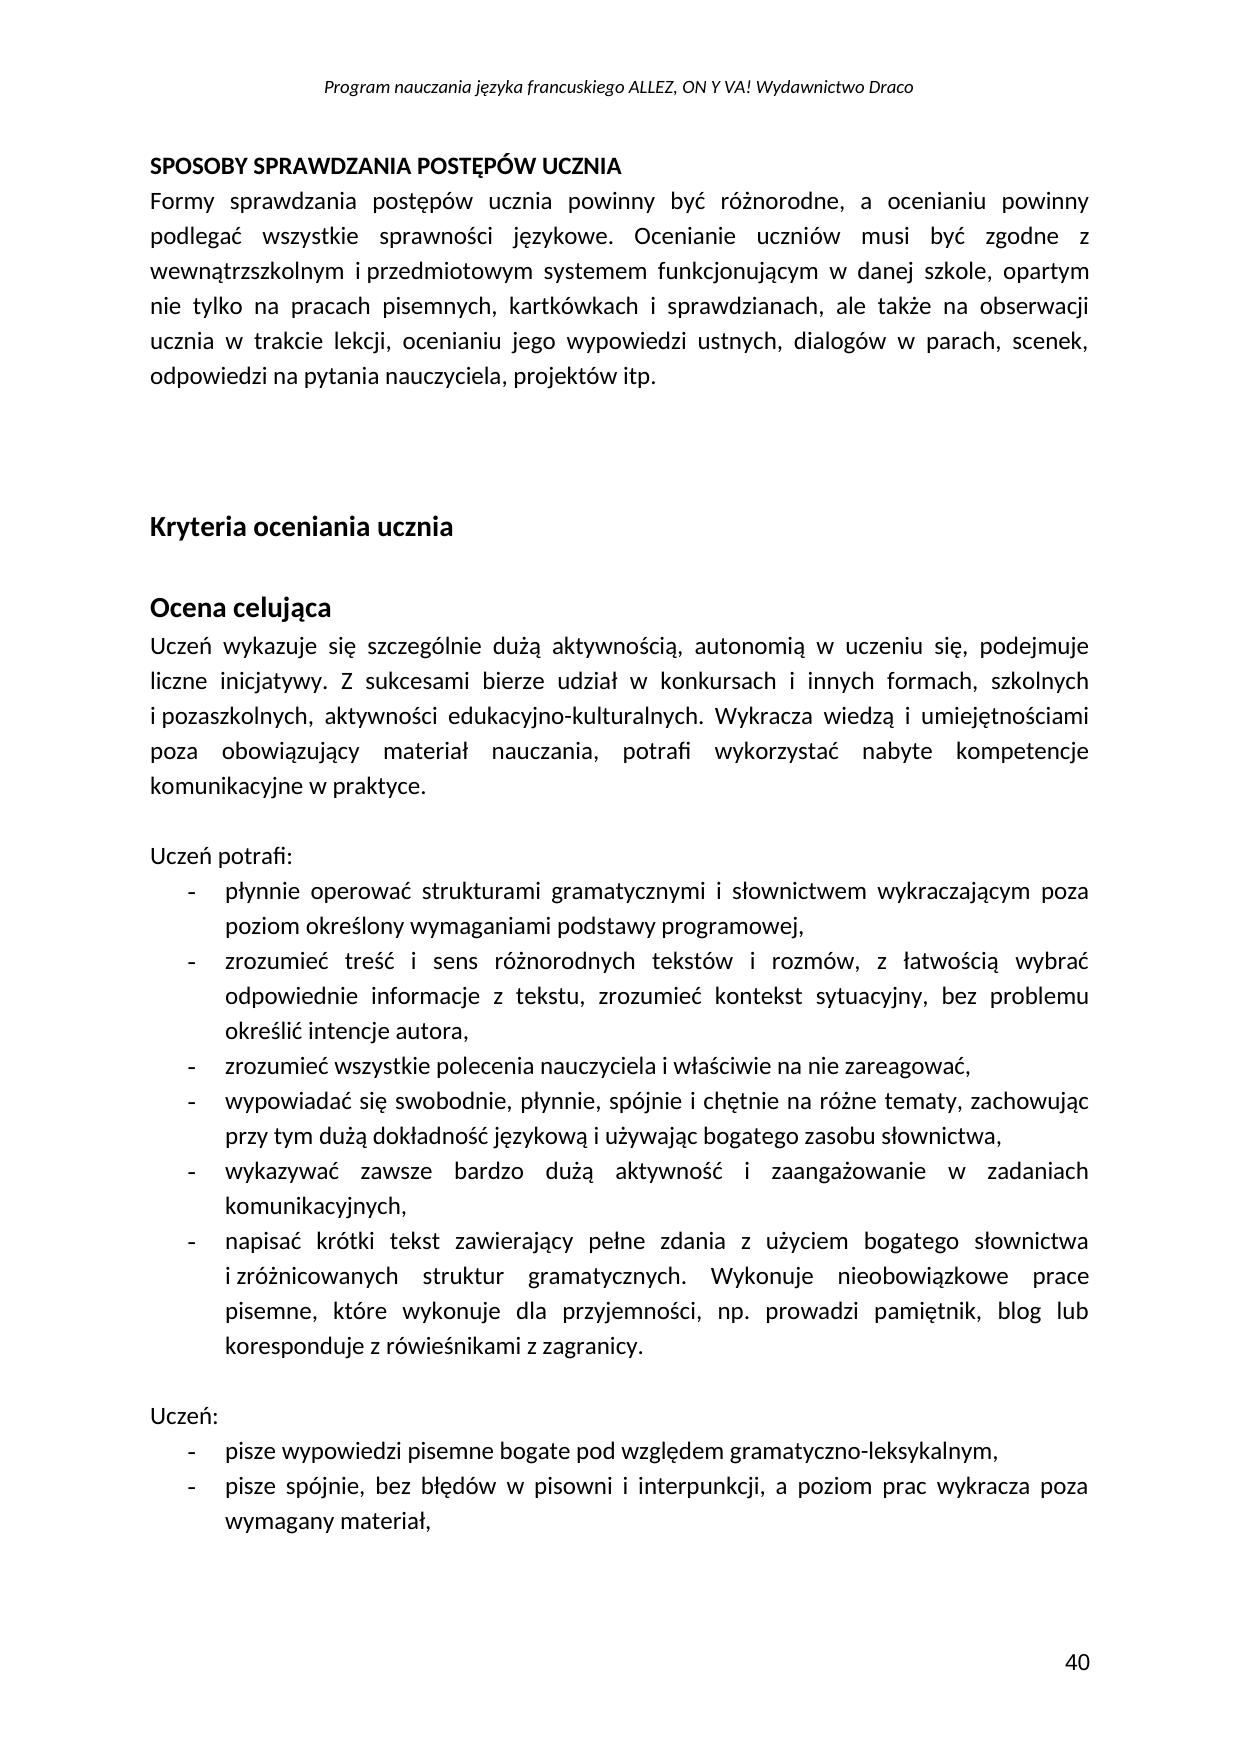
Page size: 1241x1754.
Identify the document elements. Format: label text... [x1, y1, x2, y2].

list płynnie operować strukturami gramatycznymi i słownictwem wykraczającym poza poziom określony wymaganiami podstawy programowej, [187, 876, 1090, 941]
text Kryteria oceniania ucznia [150, 508, 1090, 543]
list wypowiadać się swobodnie, płynnie, spójnie i chętnie na różne tematy, zachowując przy tym dużą dokładność językową i używając bogatego zasobu słownictwa, [187, 1086, 1090, 1151]
text Uczeń wykazuje się szczególnie dużą aktywnością, autonomią w uczeniu się, podejmuje liczne inicjatywy. Z sukcesami bierze udział w konkursach i innych formach, szkolnych i pozaszkolnych, aktywności edukacyjno-kulturalnych. Wykracza wiedzą i umiejętnościami poza obowiązujący materiał nauczania, potrafi wykorzystać nabyte kompetencje komunikacyjne w praktyce. [150, 631, 1090, 801]
text SPOSOBY SPRAWDZANIA POSTĘPÓW UCZNIA [150, 150, 1090, 181]
text Ocena celująca [150, 549, 1090, 625]
list zrozumieć wszystkie polecenia nauczyciela i właściwie na nie zareagować, [187, 1051, 1090, 1081]
list wykazywać zawsze bardzo dużą aktywność i zaangażowanie w zadaniach komunikacyjnych, [187, 1156, 1090, 1221]
list zrozumieć treść i sens różnorodnych tekstów i rozmów, z łatwością wybrać odpowiednie informacje z tekstu, zrozumieć kontekst sytuacyjny, bez problemu określić intencje autora, [187, 946, 1090, 1046]
text Uczeń: [150, 1401, 1090, 1431]
list napisać krótki tekst zawierający pełne zdania z użyciem bogatego słownictwa i zróżnicowanych struktur gramatycznych. Wykonuje nieobowiązkowe prace pisemne, które wykonuje dla przyjemności, np. prowadzi pamiętnik, blog lub koresponduje z rówieśnikami z zagranicy. [187, 1226, 1090, 1361]
list pisze spójnie, bez błędów w pisowni i interpunkcji, a poziom prac wykracza poza wymagany materiał, [187, 1471, 1090, 1536]
list pisze wypowiedzi pisemne bogate pod względem gramatyczno-leksykalnym, [187, 1436, 1090, 1466]
text Formy sprawdzania postępów ucznia powinny być różnorodne, a ocenianiu powinny podlegać wszystkie sprawności językowe. Ocenianie uczniów musi być zgodne z wewnątrzszkolnym i przedmiotowym systemem funkcjonującym w danej szkole, opartym nie tylko na pracach pisemnych, kartkówkach i sprawdzianach, ale także na obserwacji ucznia w trakcie lekcji, ocenianiu jego wypowiedzi ustnych, dialogów w parach, scenek, odpowiedzi na pytania nauczyciela, projektów itp. [150, 185, 1090, 391]
text Uczeń potrafi: [150, 841, 1090, 871]
